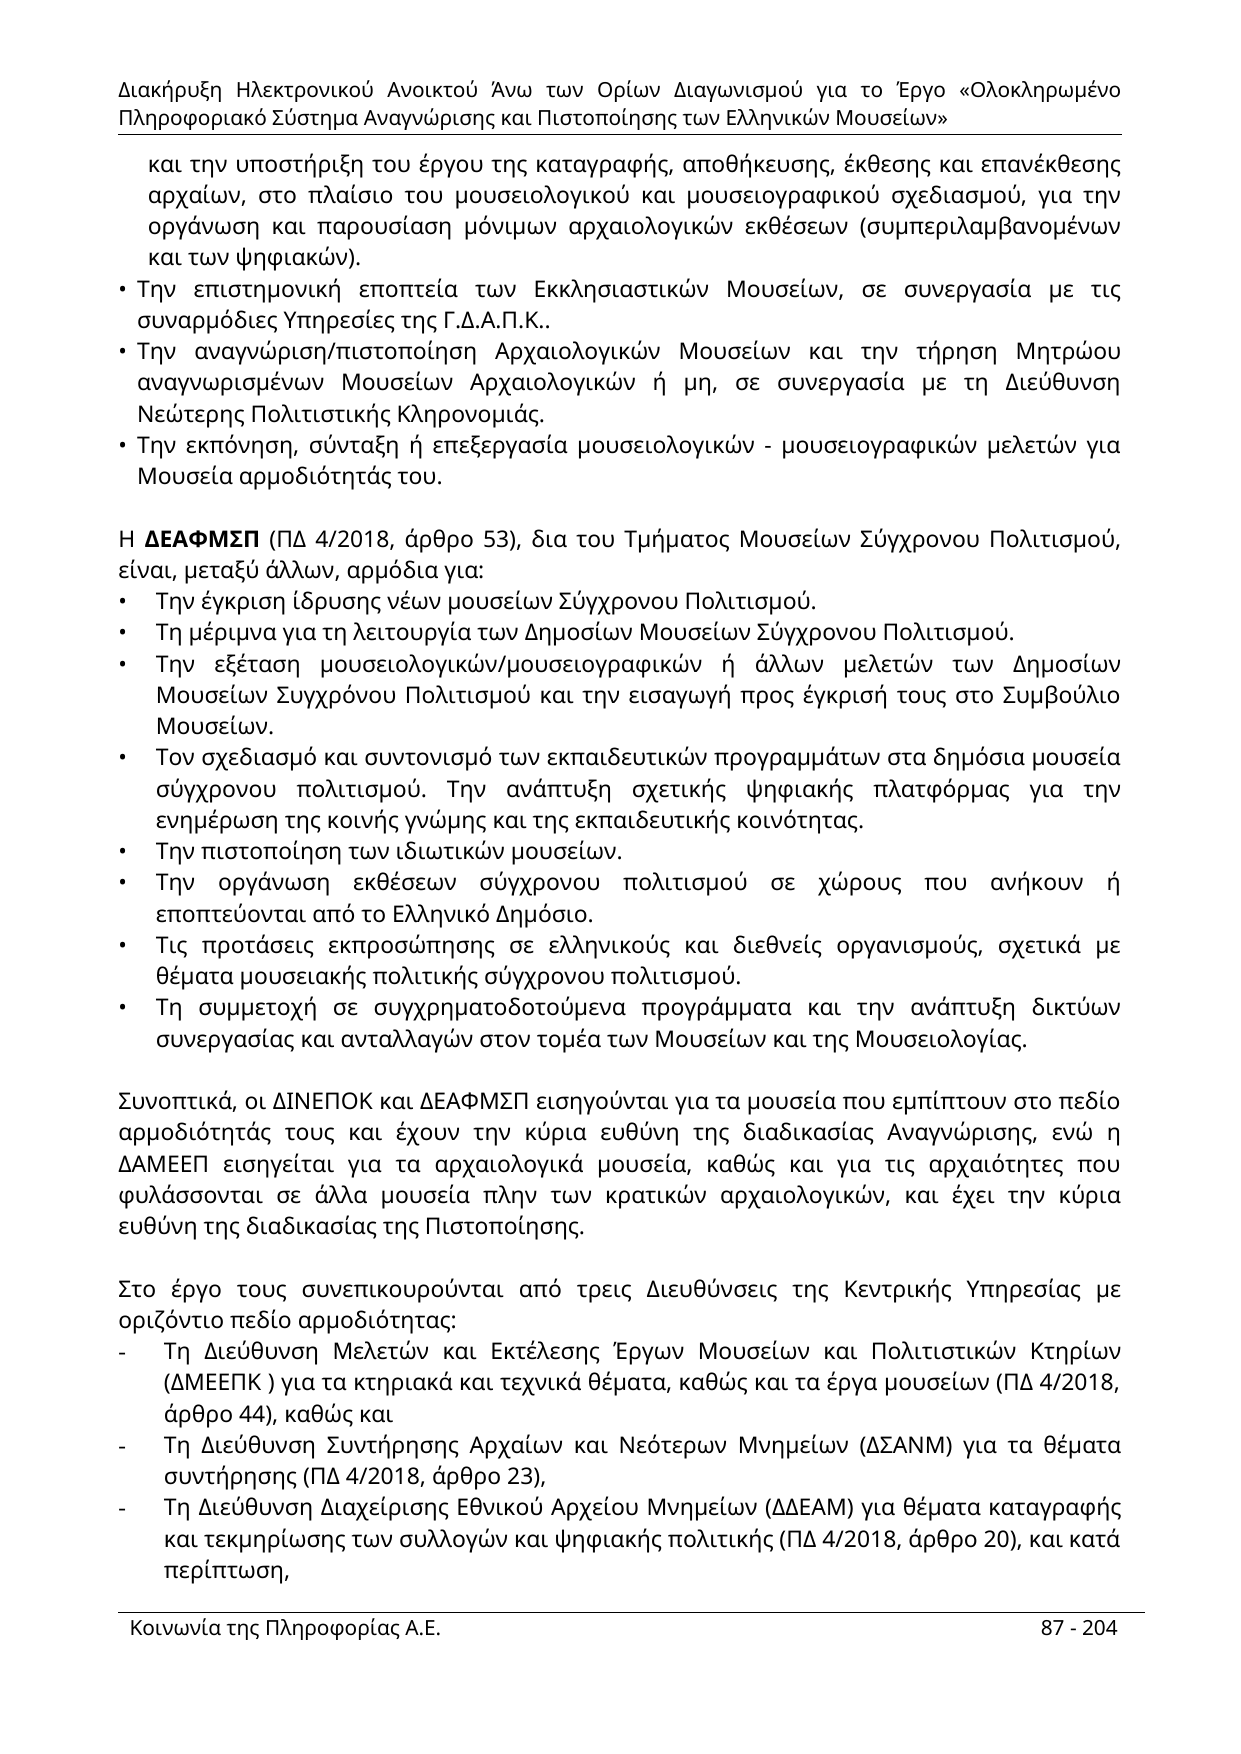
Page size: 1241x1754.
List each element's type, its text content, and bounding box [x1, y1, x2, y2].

list Τη συμμετοχή σε συγχρηματοδοτούμενα προγράμματα και την ανάπτυξη δικτύων συνεργασίας και ανταλλαγών στον τομέα των Μουσείων και της Μουσειολογίας. [118, 991, 1122, 1054]
list Την εκπόνηση, σύνταξη ή επεξεργασία μουσειολογικών - μουσειογραφικών μελετών για Μουσεία αρμοδιότητάς του. [118, 429, 1122, 491]
text Στο έργο τους συνεπικουρούνται από τρεις Διευθύνσεις της Κεντρικής Υπηρεσίας με οριζόντιο πεδίο αρμοδιότητας: [118, 1272, 1122, 1335]
list Την αναγνώριση/πιστοποίηση Αρχαιολογικών Μουσείων και την τήρηση Μητρώου αναγνωρισμένων Μουσείων Αρχαιολογικών ή μη, σε συνεργασία με τη Διεύθυνση Νεώτερης Πολιτιστικής Κληρονομιάς. [118, 335, 1122, 429]
text Η ΔΕΑΦΜΣΠ (ΠΔ 4/2018, άρθρο 53), δια του Τμήματος Μουσείων Σύγχρονου Πολιτισμού, είναι, μεταξύ άλλων, αρμόδια για: [118, 522, 1122, 585]
list Την έγκριση ίδρυσης νέων μουσείων Σύγχρονου Πολιτισμού. [118, 585, 1122, 616]
list Τη μέριμνα για τη λειτουργία των Δημοσίων Μουσείων Σύγχρονου Πολιτισμού. [118, 616, 1122, 647]
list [118, 147, 1122, 272]
list Τη Διεύθυνση Διαχείρισης Εθνικού Αρχείου Μνημείων (ΔΔΕΑΜ) για θέματα καταγραφής και τεκμηρίωσης των συλλογών και ψηφιακής πολιτικής (ΠΔ 4/2018, άρθρο 20), και κατά περίπτωση, [118, 1491, 1122, 1585]
list Τον σχεδιασμό και συντονισμό των εκπαιδευτικών προγραμμάτων στα δημόσια μουσεία σύγχρονου πολιτισμού. Την ανάπτυξη σχετικής ψηφιακής πλατφόρμας για την ενημέρωση της κοινής γνώμης και της εκπαιδευτικής κοινότητας. [118, 741, 1122, 835]
list Την επιστημονική εποπτεία των Εκκλησιαστικών Μουσείων, σε συνεργασία με τις συναρμόδιες Υπηρεσίες της Γ.Δ.Α.Π.Κ.. [118, 272, 1122, 335]
list Τις προτάσεις εκπροσώπησης σε ελληνικούς και διεθνείς οργανισμούς, σχετικά με θέματα μουσειακής πολιτικής σύγχρονου πολιτισμού. [118, 929, 1122, 991]
list Την εξέταση μουσειολογικών/μουσειογραφικών ή άλλων μελετών των Δημοσίων Μουσείων Συγχρόνου Πολιτισμού και την εισαγωγή προς έγκρισή τους στο Συμβούλιο Μουσείων. [118, 647, 1122, 741]
list Την πιστοποίηση των ιδιωτικών μουσείων. [118, 835, 1122, 866]
text Συνοπτικά, οι ΔΙΝΕΠΟΚ και ΔΕΑΦΜΣΠ εισηγούνται για τα μουσεία που εμπίπτουν στο πεδίο αρμοδιότητάς τους και έχουν την κύρια ευθύνη της διαδικασίας Αναγνώρισης, ενώ η ΔΑΜΕΕΠ εισηγείται για τα αρχαιολογικά μουσεία, καθώς και για τις αρχαιότητες που φυλάσσονται σε άλλα μουσεία πλην των κρατικών αρχαιολογικών, και έχει την κύρια ευθύνη της διαδικασίας της Πιστοποίησης. [118, 1085, 1122, 1241]
list Τη Διεύθυνση Μελετών και Εκτέλεσης Έργων Μουσείων και Πολιτιστικών Κτηρίων (ΔΜΕΕΠΚ ) για τα κτηριακά και τεχνικά θέματα, καθώς και τα έργα μουσείων (ΠΔ 4/2018, άρθρο 44), καθώς και [118, 1335, 1122, 1429]
list Τη Διεύθυνση Συντήρησης Αρχαίων και Νεότερων Μνημείων (ΔΣΑΝΜ) για τα θέματα συντήρησης (ΠΔ 4/2018, άρθρο 23), [118, 1429, 1122, 1491]
list Την οργάνωση εκθέσεων σύγχρονου πολιτισμού σε χώρους που ανήκουν ή εποπτεύονται από το Ελληνικό Δημόσιο. [118, 866, 1122, 929]
